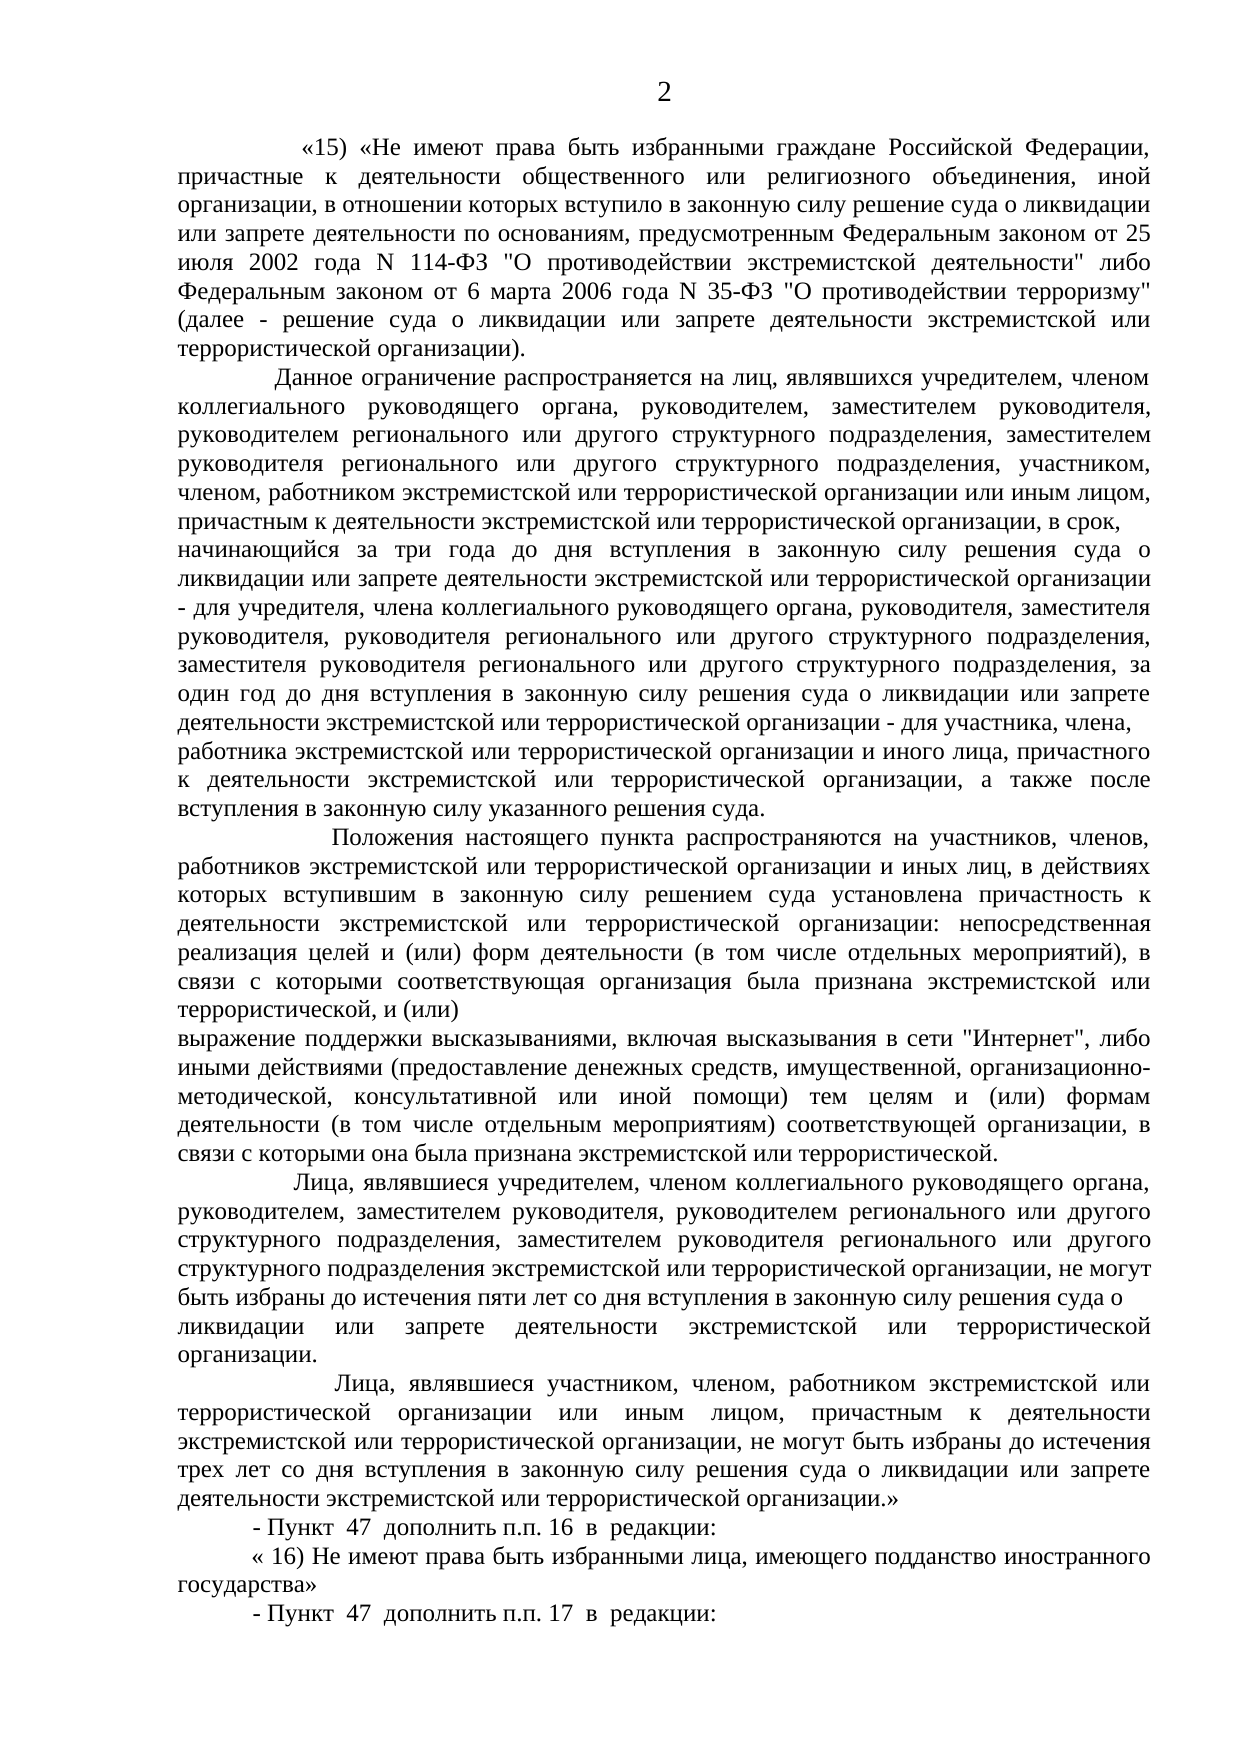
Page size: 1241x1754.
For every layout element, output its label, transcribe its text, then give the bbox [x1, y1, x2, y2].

text Данное ограничение распространяется на лиц, являвшихся учредителем, членом коллегиального руководящего органа, руководителем, заместителем руководителя, руководителем регионального или другого структурного подразделения, заместителем руководителя регионального или другого структурного подразделения, участником, членом, работником экстремистской или террористической организации или иным лицом, причастным к деятельности экстремистской или террористической организации, в срок, [177, 362, 1152, 534]
text работника экстремистской или террористической организации и иного лица, причастного к деятельности экстремистской или террористической организации, а также после вступления в законную силу указанного решения суда. [177, 736, 1152, 822]
text Лица, являвшиеся участником, членом, работником экстремистской или террористической организации или иным лицом, причастным к деятельности экстремистской или террористической организации, не могут быть избраны до истечения трех лет со дня вступления в законную силу решения суда о ликвидации или запрете деятельности экстремистской или террористической организации.» [177, 1368, 1152, 1512]
text «15) «Не имеют права быть избранными граждане Российской Федерации, причастные к деятельности общественного или религиозного объединения, иной организации, в отношении которых вступило в законную силу решение суда о ликвидации или запрете деятельности по основаниям, предусмотренным Федеральным законом от 25 июля 2002 года N 114-ФЗ "О противодействии экстремистской деятельности" либо Федеральным законом от 6 марта 2006 года N 35-ФЗ "О противодействии терроризму" (далее - решение суда о ликвидации или запрете деятельности экстремистской или террористической организации). [177, 132, 1152, 362]
text Лица, являвшиеся учредителем, членом коллегиального руководящего органа, руководителем, заместителем руководителя, руководителем регионального или другого структурного подразделения, заместителем руководителя регионального или другого структурного подразделения экстремистской или террористической организации, не могут быть избраны до истечения пяти лет со дня вступления в законную силу решения суда о [177, 1167, 1152, 1311]
text - Пункт 47 дополнить п.п. 16 в редакции: [177, 1512, 1152, 1541]
text - Пункт 47 дополнить п.п. 17 в редакции: [177, 1598, 1152, 1627]
text ликвидации или запрете деятельности экстремистской или террористической организации. [177, 1311, 1152, 1368]
text выражение поддержки высказываниями, включая высказывания в сети "Интернет", либо иными действиями (предоставление денежных средств, имущественной, организационно-методической, консультативной или иной помощи) тем целям и (или) формам деятельности (в том числе отдельным мероприятиям) соответствующей организации, в связи с которыми она была признана экстремистской или террористической. [177, 1023, 1152, 1167]
text Положения настоящего пункта распространяются на участников, членов, работников экстремистской или террористической организации и иных лиц, в действиях которых вступившим в законную силу решением суда установлена причастность к деятельности экстремистской или террористической организации: непосредственная реализация целей и (или) форм деятельности (в том числе отдельных мероприятий), в связи с которыми соответствующая организация была признана экстремистской или террористической, и (или) [177, 822, 1152, 1023]
text начинающийся за три года до дня вступления в законную силу решения суда о ликвидации или запрете деятельности экстремистской или террористической организации - для учредителя, члена коллегиального руководящего органа, руководителя, заместителя руководителя, руководителя регионального или другого структурного подразделения, заместителя руководителя регионального или другого структурного подразделения, за один год до дня вступления в законную силу решения суда о ликвидации или запрете деятельности экстремистской или террористической организации - для участника, члена, [177, 534, 1152, 736]
text « 16) Не имеют права быть избранными лица, имеющего подданство иностранного государства» [177, 1541, 1152, 1598]
